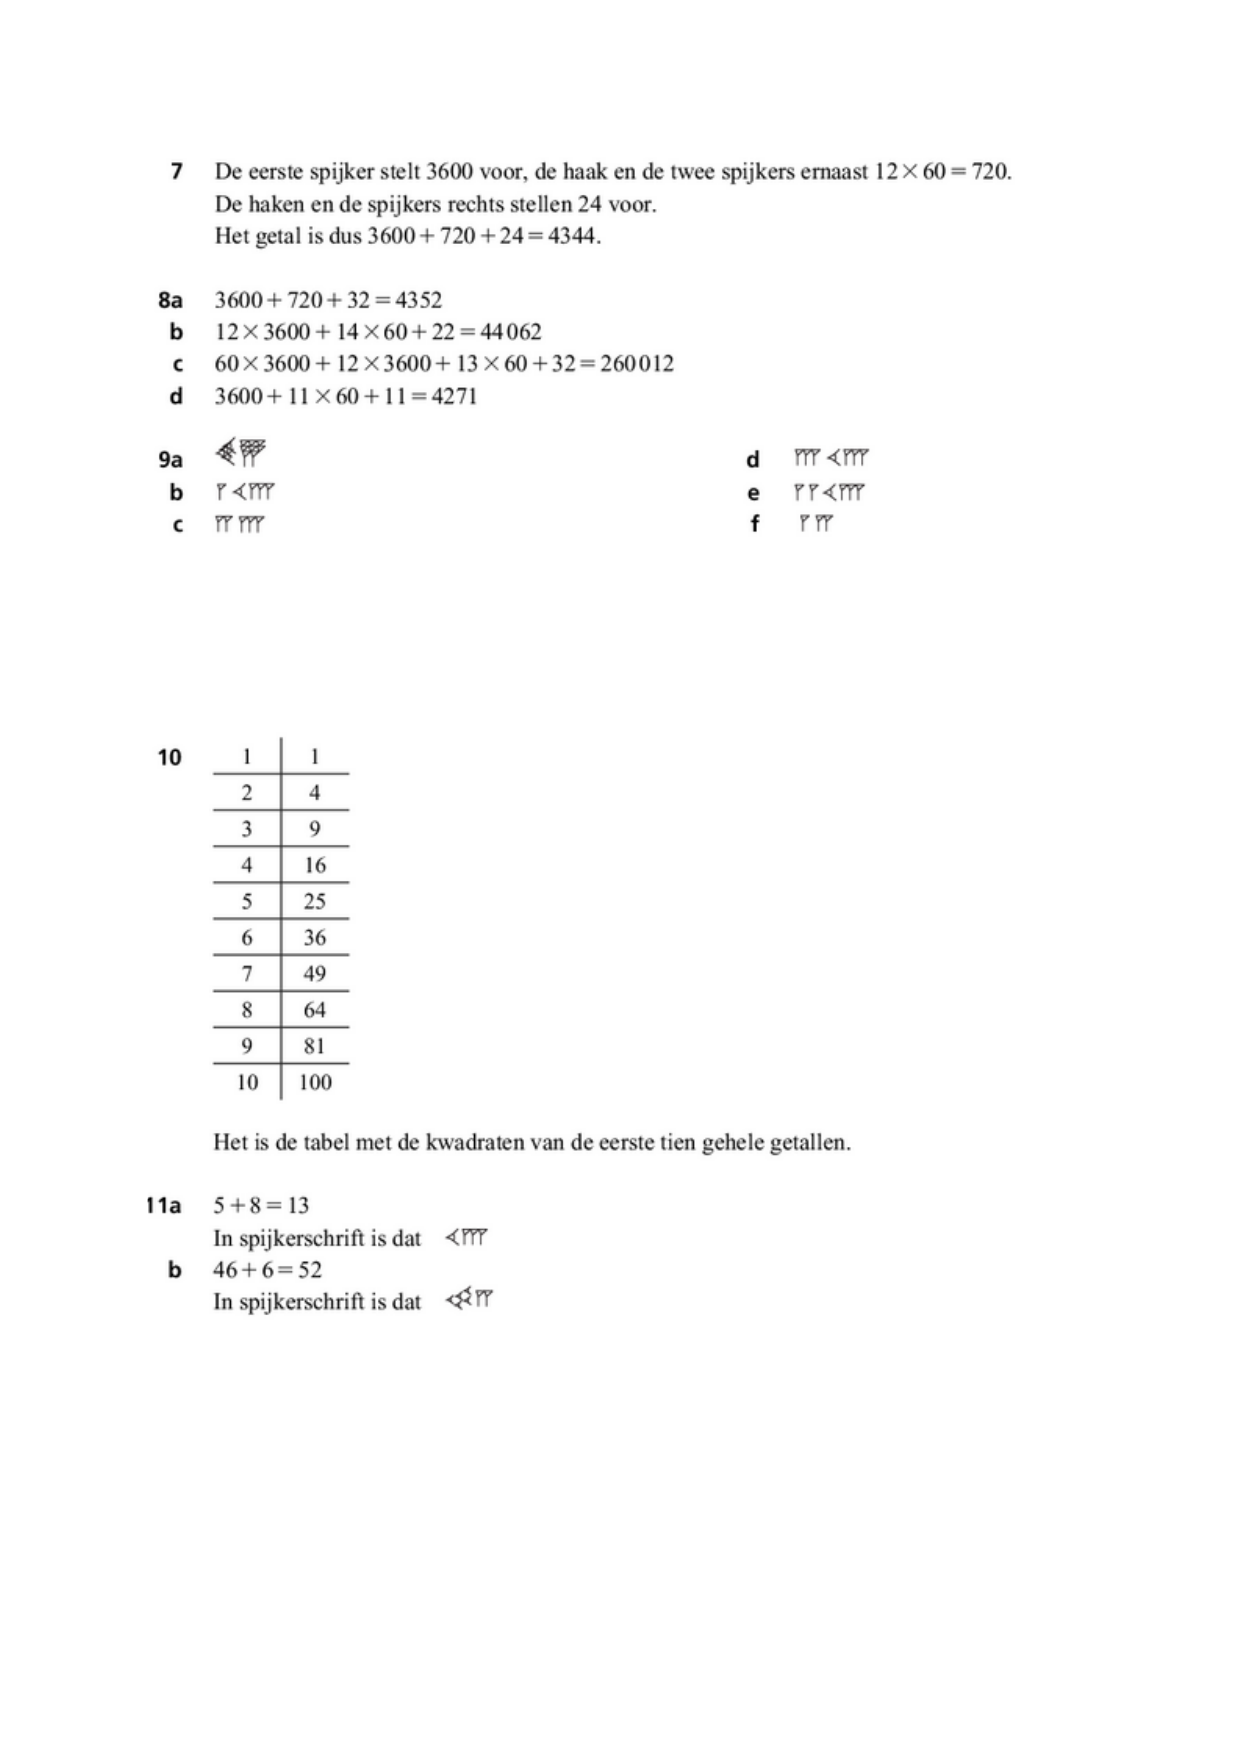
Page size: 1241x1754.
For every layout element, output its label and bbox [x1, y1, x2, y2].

picture [147, 725, 862, 1326]
picture [147, 147, 1018, 571]
